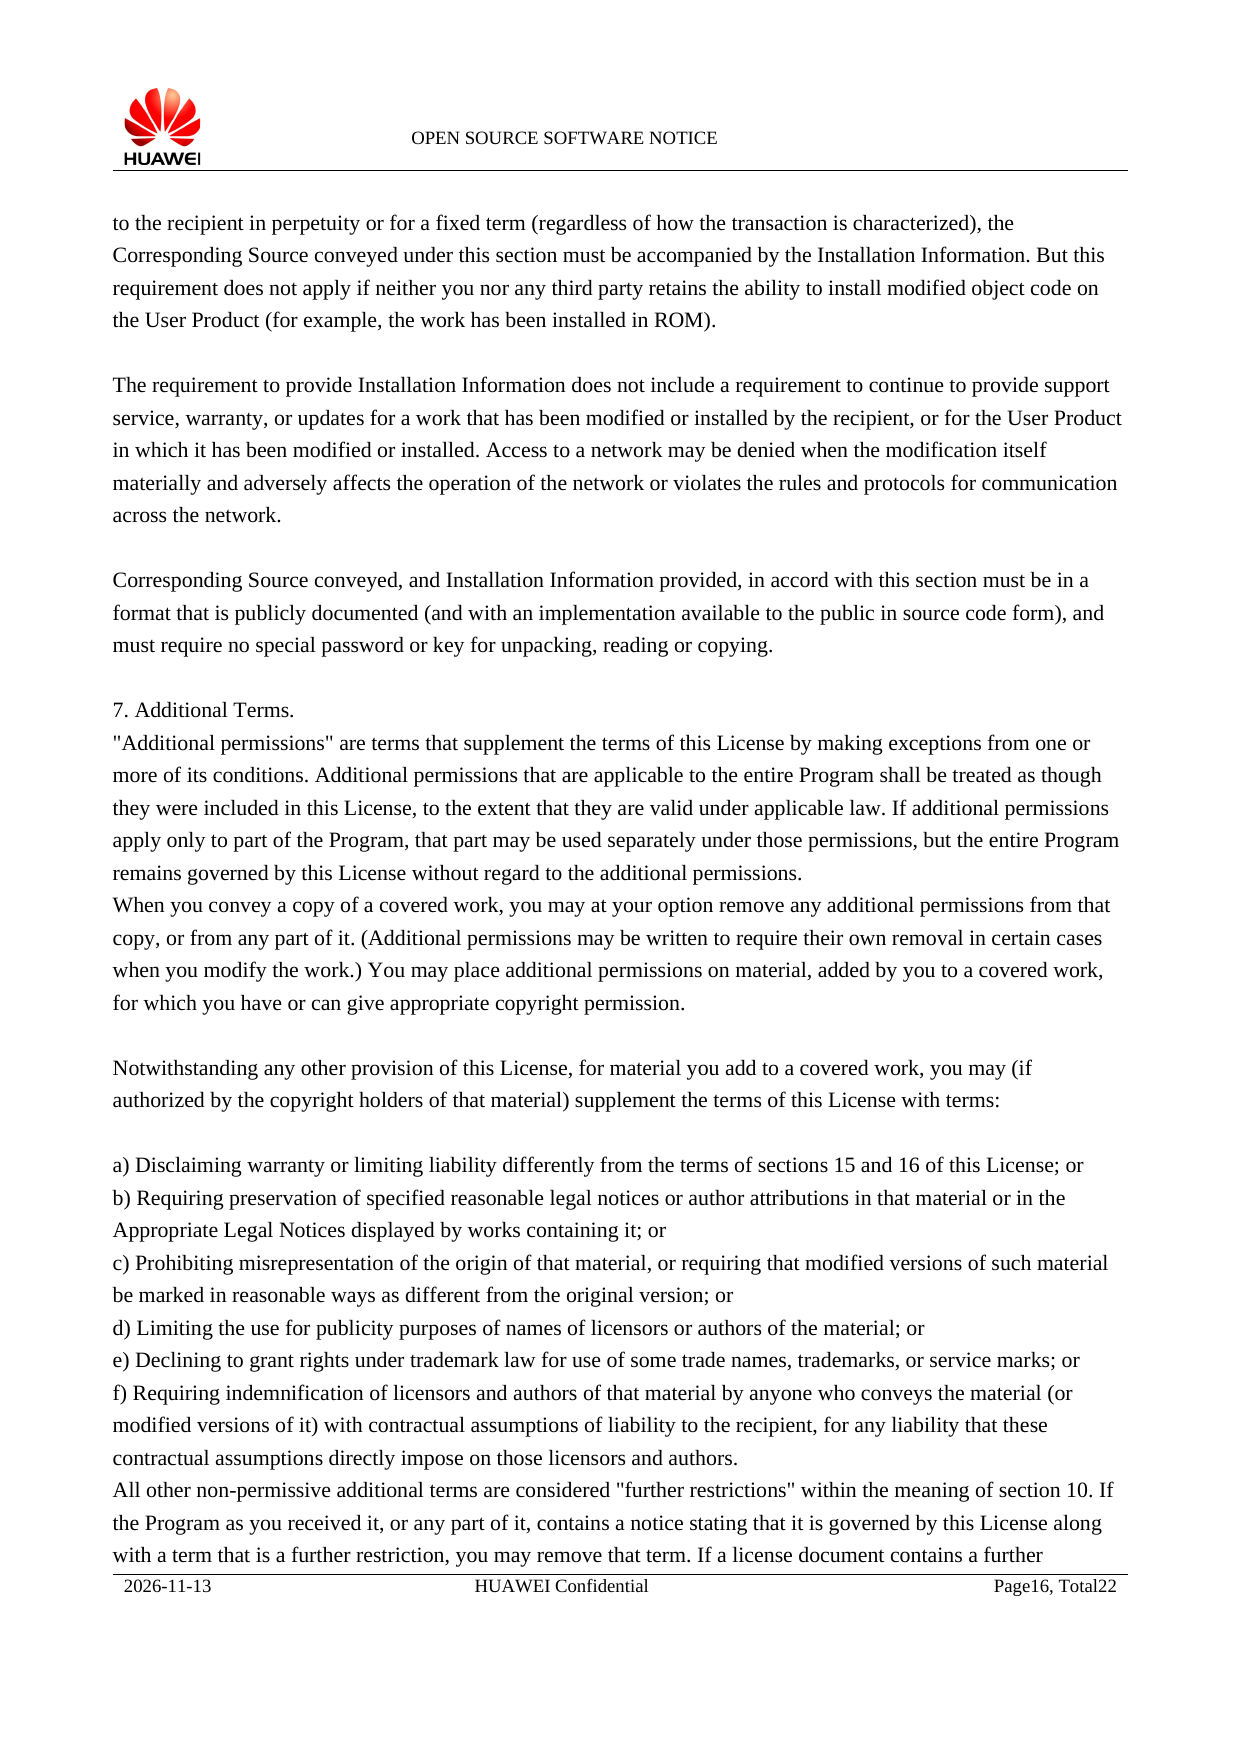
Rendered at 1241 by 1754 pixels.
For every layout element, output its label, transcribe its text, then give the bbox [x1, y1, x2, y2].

text The requirement to provide Installation Information does not include a requirement to continue to provide support service, warranty, or updates for a work that has been modified or installed by the recipient, or for the User Product in which it has been modified or installed. Access to a network may be denied when the modification itself materially and adversely affects the operation of the network or violates the rules and protocols for communication across the network. [112, 369, 1128, 531]
text 7. Additional Terms. [112, 694, 1128, 726]
text a) Disclaiming warranty or limiting liability differently from the terms of sections 15 and 16 of this License; or [112, 1149, 1128, 1181]
text "Additional permissions" are terms that supplement the terms of this License by making exceptions from one or more of its conditions. Additional permissions that are applicable to the entire Program shall be treated as though they were included in this License, to the extent that they are valid under applicable law. If additional permissions apply only to part of the Program, that part may be used separately under those permissions, but the entire Program remains governed by this License without regard to the additional permissions. [112, 726, 1128, 889]
text f) Requiring indemnification of licensors and authors of that material by anyone who conveys the material (or modified versions of it) with contractual assumptions of liability to the recipient, for any liability that these contractual assumptions directly impose on those licensors and authors. [112, 1376, 1128, 1474]
text b) Requiring preservation of specified reasonable legal notices or author attributions in that material or in the Appropriate Legal Notices displayed by works containing it; or [112, 1181, 1128, 1246]
text d) Limiting the use for publicity purposes of names of licensors or authors of the material; or [112, 1311, 1128, 1344]
text When you convey a copy of a covered work, you may at your option remove any additional permissions from that copy, or from any part of it. (Additional permissions may be written to require their own removal in certain cases when you modify the work.) You may place additional permissions on material, added by you to a covered work, for which you have or can give appropriate copyright permission. [112, 889, 1128, 1019]
text Corresponding Source conveyed, and Installation Information provided, in accord with this section must be in a format that is publicly documented (and with an implementation available to the public in source code form), and must require no special password or key for unpacking, reading or copying. [112, 564, 1128, 661]
text Notwithstanding any other provision of this License, for material you add to a covered work, you may (if authorized by the copyright holders of that material) supplement the terms of this License with terms: [112, 1051, 1128, 1116]
picture [124, 88, 201, 165]
text e) Declining to grant rights under trademark law for use of some trade names, trademarks, or service marks; or [112, 1344, 1128, 1376]
text c) Prohibiting misrepresentation of the origin of that material, or requiring that modified versions of such material be marked in reasonable ways as different from the original version; or [112, 1246, 1128, 1311]
